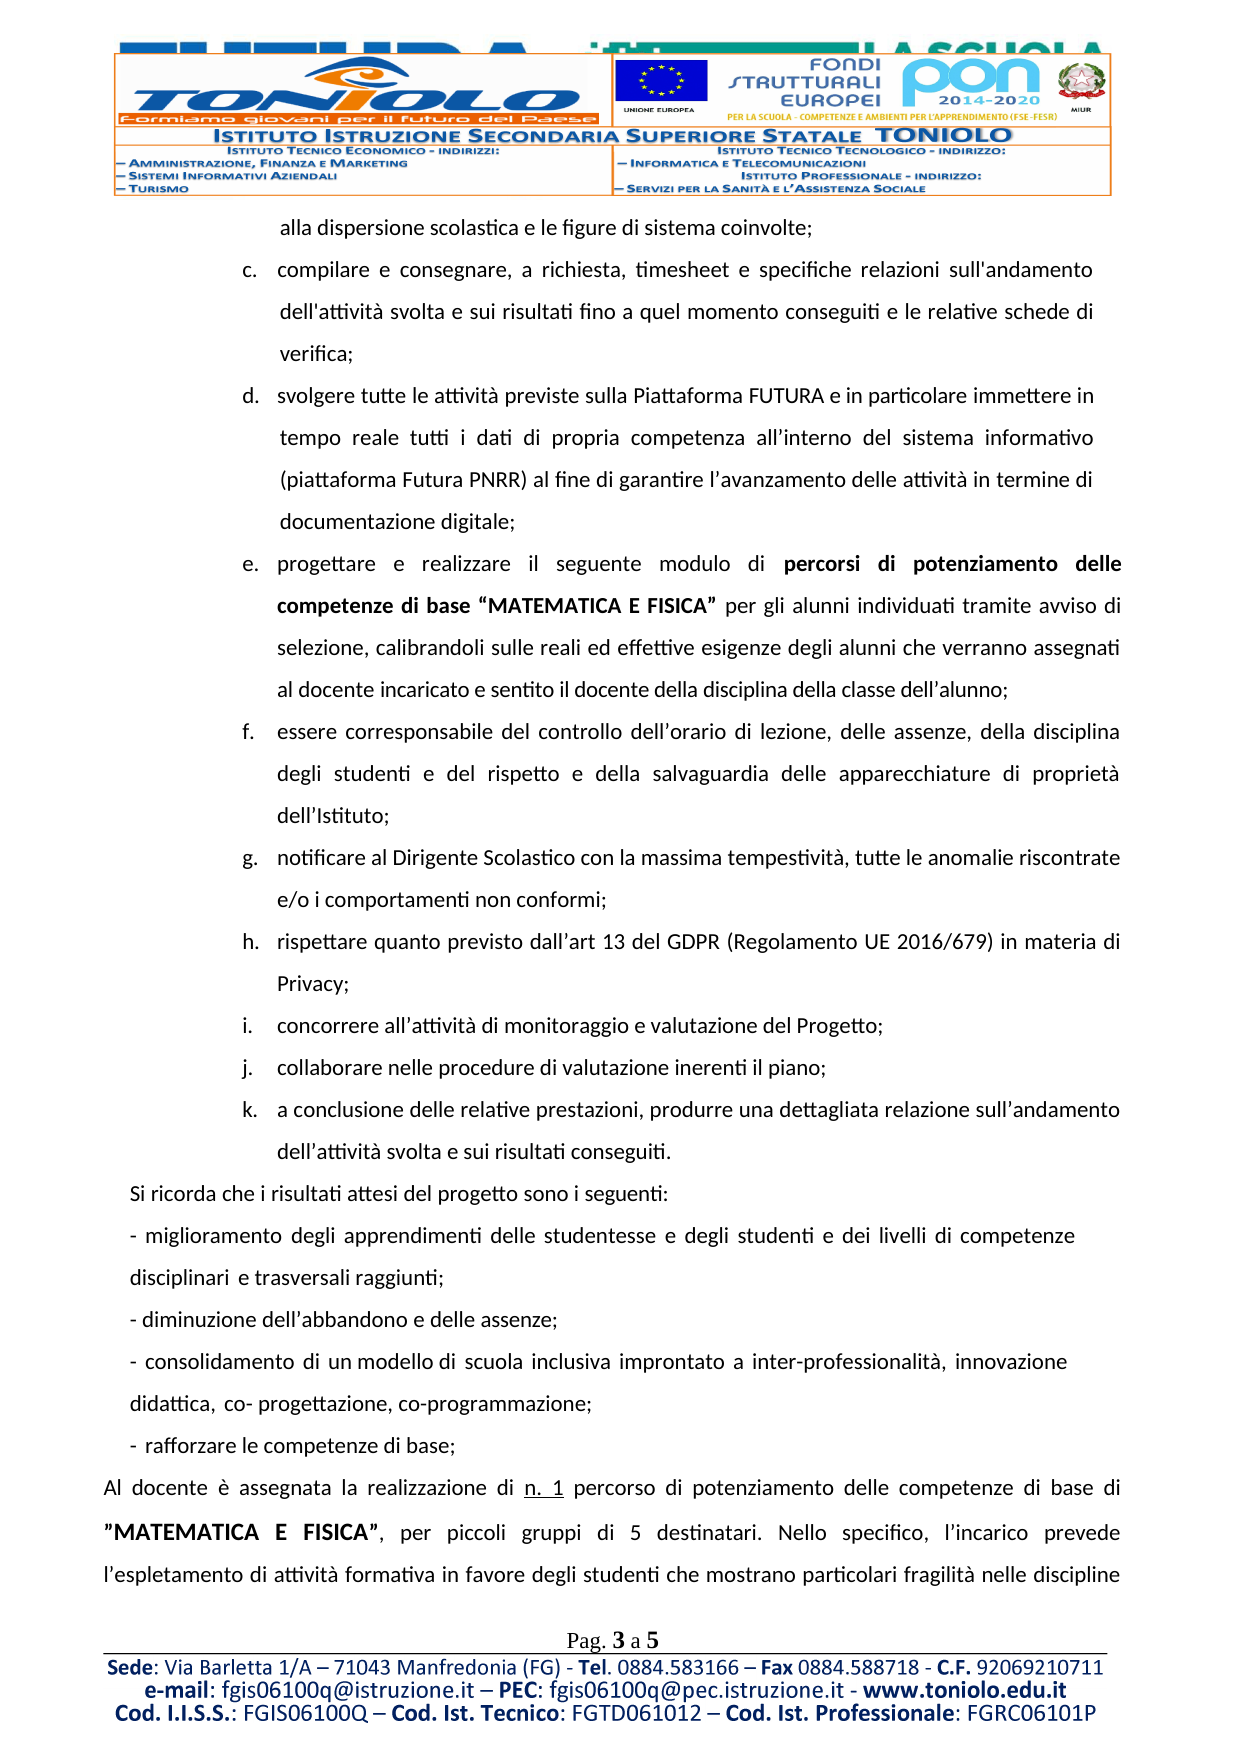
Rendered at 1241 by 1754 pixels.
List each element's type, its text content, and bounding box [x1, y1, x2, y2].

list notificare al Dirigente Scolastico con la massima tempestività, tutte le anomalie riscontrate e/o i comportamenti non conformi; [242, 843, 1122, 913]
text Si ricorda che i risultati attesi del progetto sono i seguenti: [129, 1179, 1122, 1207]
list progettare e realizzare il seguente modulo di percorsi di potenziamento delle competenze di base “MATEMATICA E FISICA” per gli alunni individuati tramite avviso di selezione, calibrandoli sulle reali ed effettive esigenze degli alunni che verranno assegnati al docente incaricato e sentito il docente della disciplina della classe dell’alunno; [242, 549, 1122, 703]
list collaborare nelle procedure di valutazione inerenti il piano; [242, 1053, 1122, 1081]
list svolgere tutte le attività previste sulla Piattaforma FUTURA e in particolare immettere in tempo reale tutti i dati di propria competenza all’interno del sistema informativo (piattaforma Futura PNRR) al fine di garantire l’avanzamento delle attività in termine di documentazione digitale; [242, 381, 1095, 535]
list consolidamento di un modello di scuola inclusiva improntato a inter-professionalità, innovazione didattica, co- progettazione, co-programmazione; [129, 1347, 1095, 1417]
picture [113, 34, 1113, 200]
picture [103, 1653, 1108, 1723]
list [242, 196, 1095, 241]
list rafforzare le competenze di base; [129, 1431, 1095, 1459]
list compilare e consegnare, a richiesta, timesheet e specifiche relazioni sull'andamento dell'attività svolta e sui risultati fino a quel momento conseguiti e le relative schede di verifica; [242, 255, 1095, 367]
list diminuzione dell’abbandono e delle assenze; [129, 1305, 1122, 1333]
list rispettare quanto previsto dall’art 13 del GDPR (Regolamento UE 2016/679) in materia di Privacy; [242, 927, 1122, 997]
list essere corresponsabile del controllo dell’orario di lezione, delle assenze, della disciplina degli studenti e del rispetto e della salvaguardia delle apparecchiature di proprietà dell’Istituto; [242, 717, 1122, 829]
list concorrere all’attività di monitoraggio e valutazione del Progetto; [242, 1011, 1122, 1039]
list miglioramento degli apprendimenti delle studentesse e degli studenti e dei livelli di competenze disciplinari e trasversali raggiunti; [129, 1221, 1094, 1291]
list a conclusione delle relative prestazioni, produrre una dettagliata relazione sull’andamento dell’attività svolta e sui risultati conseguiti. [242, 1095, 1122, 1165]
